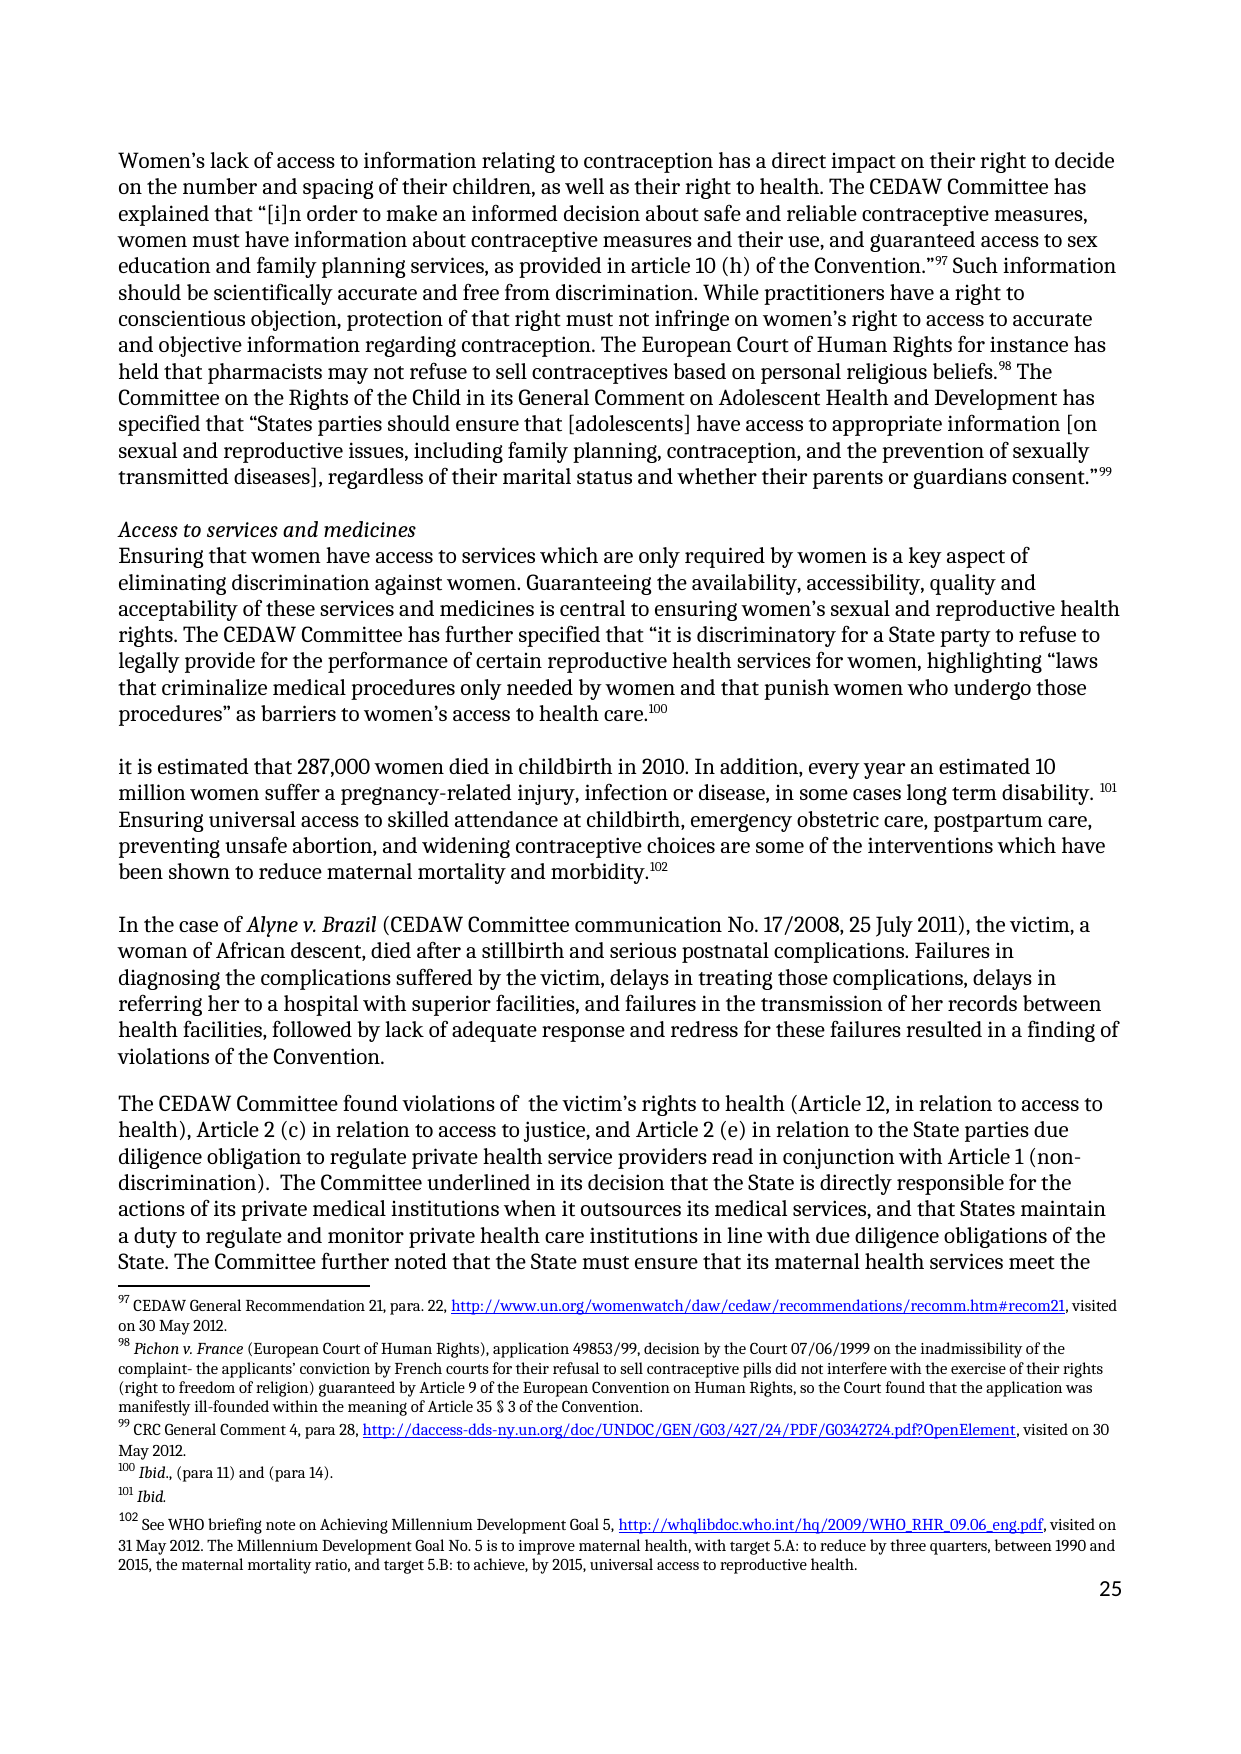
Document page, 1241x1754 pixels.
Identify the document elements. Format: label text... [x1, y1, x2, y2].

text it is estimated that 287,000 women died in childbirth in 2010. In addition, every year an estimated 10 million women suffer a pregnancy-related injury, infection or disease, in some cases long term disability. Ensuring universal access to skilled attendance at childbirth, emergency obstetric care, postpartum care, preventing unsafe abortion, and widening contraceptive choices are some of the interventions which have been shown to reduce maternal mortality and morbidity. [118, 754, 1122, 886]
text Women’s lack of access to information relating to contraception has a direct impact on their right to decide on the number and spacing of their children, as well as their right to health. The CEDAW Committee has explained that “[i]n order to make an informed decision about safe and reliable contraceptive measures, women must have information about contraceptive measures and their use, and guaranteed access to sex education and family planning services, as provided in article 10 (h) of the Convention.” Such information should be scientifically accurate and free from discrimination. While practitioners have a right to conscientious objection, protection of that right must not infringe on women’s right to access to accurate and objective information regarding contraception. The European Court of Human Rights for instance has held that pharmacists may not refuse to sell contraceptives based on personal religious beliefs. The Committee on the Rights of the Child in its General Comment on Adolescent Health and Development has specified that “States parties should ensure that [adolescents] have access to appropriate information [on sexual and reproductive issues, including family planning, contraception, and the prevention of sexually transmitted diseases], regardless of their marital status and whether their parents or guardians consent.” [118, 148, 1122, 490]
text In the case of Alyne v. Brazil (CEDAW Committee communication No. 17/2008, 25 July 2011), the victim, a woman of African descent, died after a stillbirth and serious postnatal complications. Failures in diagnosing the complications suffered by the victim, delays in treating those complications, delays in referring her to a hospital with superior facilities, and failures in the transmission of her records between health facilities, followed by lack of adequate response and redress for these failures resulted in a finding of violations of the Convention. [118, 912, 1122, 1070]
text Ensuring that women have access to services which are only required by women is a key aspect of eliminating discrimination against women. Guaranteeing the availability, accessibility, quality and acceptability of these services and medicines is central to ensuring women’s sexual and reproductive health rights. The CEDAW Committee has further specified that “it is discriminatory for a State party to refuse to legally provide for the performance of certain reproductive health services for women, highlighting “laws that criminalize medical procedures only needed by women and that punish women who undergo those procedures” as barriers to women’s access to health care. [118, 543, 1122, 727]
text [118, 1091, 1122, 1275]
text Access to services and medicines [118, 517, 1122, 543]
